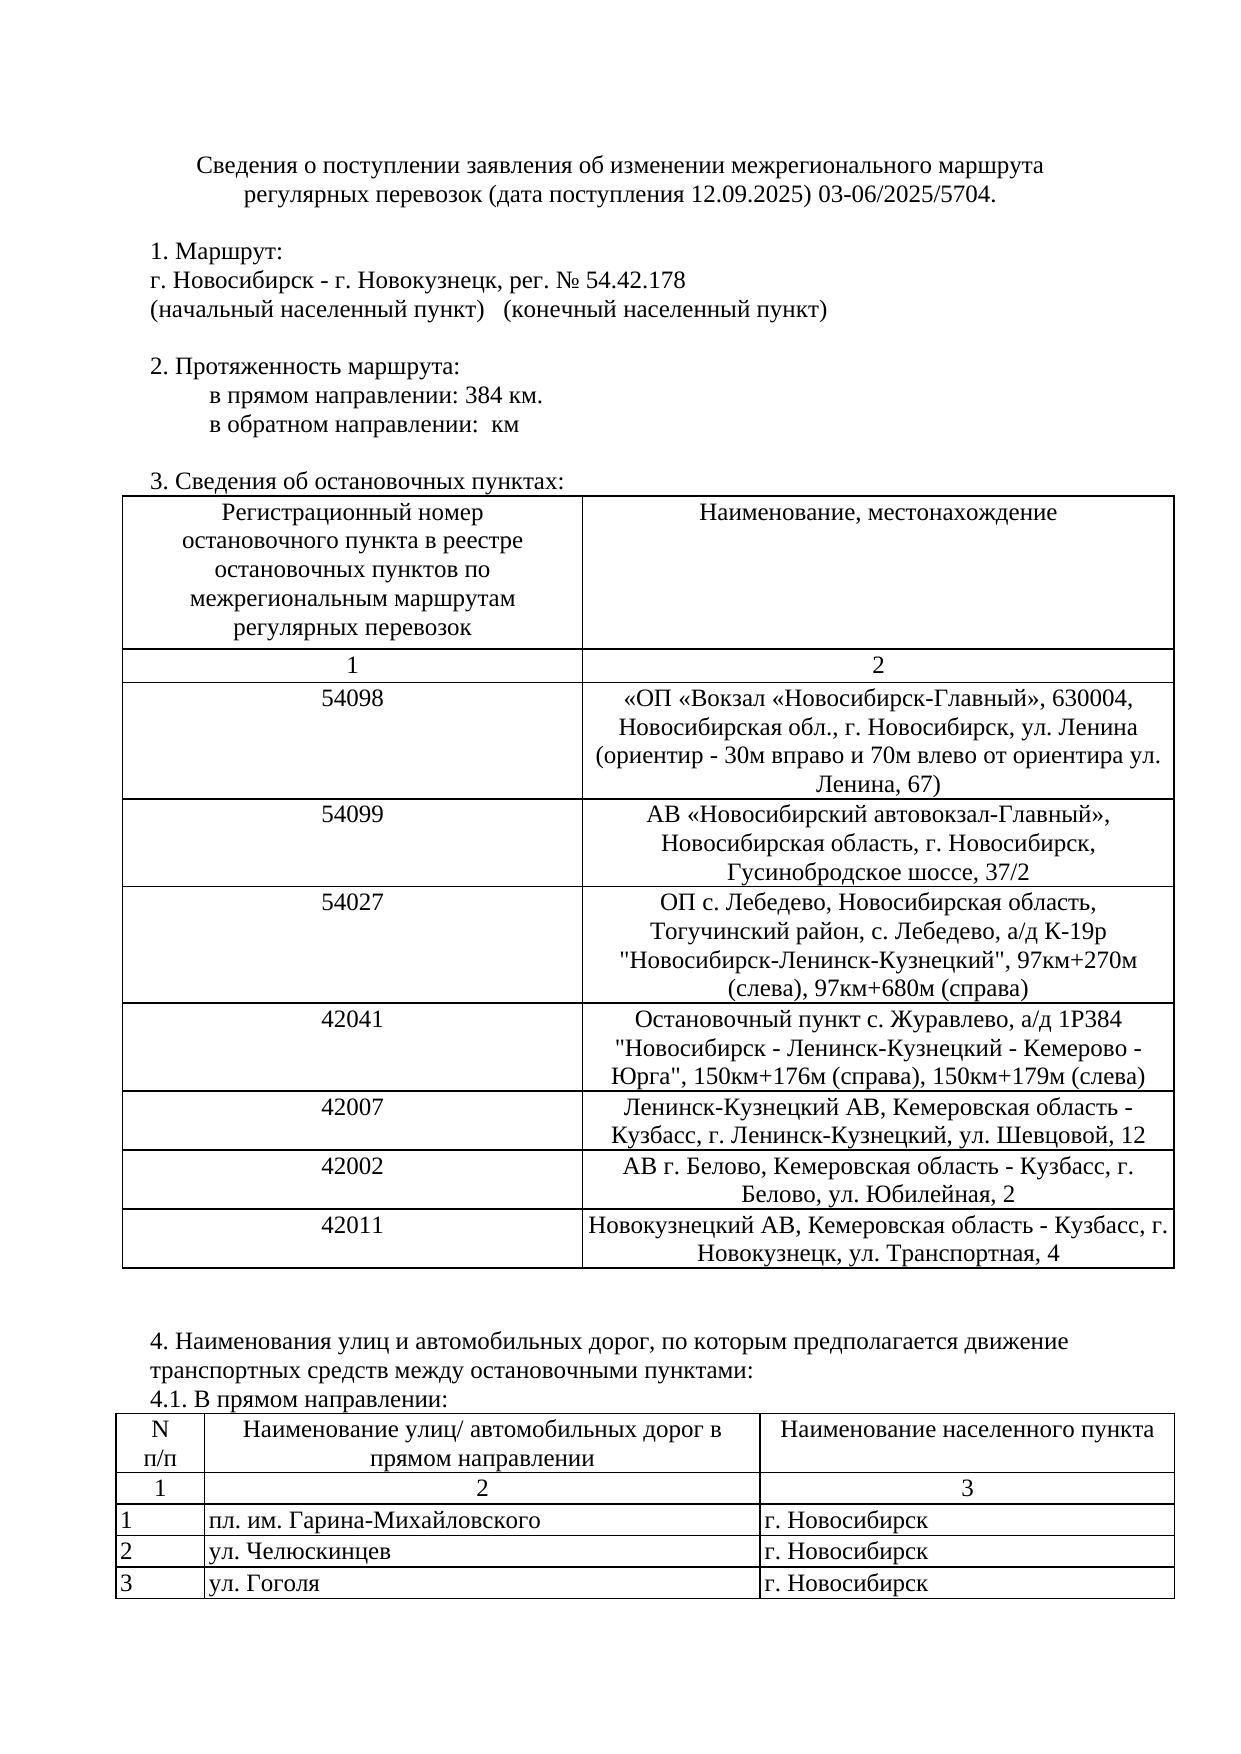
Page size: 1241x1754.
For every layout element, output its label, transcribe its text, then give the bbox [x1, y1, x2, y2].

table_cell «ОП «Вокзал «Новосибирск-Главный», 630004, Новосибирская обл., г. Новосибирск, ул. Ленина (ориентир - 30м вправо и 70м влево от ориентира ул. Ленина, 67) [583, 683, 1173, 798]
table_cell 1 [117, 1473, 204, 1503]
table_header Наименование, местонахождение [583, 497, 1173, 648]
table_cell АВ г. Белово, Кемеровская область - Кузбасс, г. Белово, ул. Юбилейная, 2 [583, 1151, 1173, 1208]
text 3. Сведения об остановочных пунктах: [150, 466, 1090, 495]
text Сведения о поступлении заявления об изменении межрегионального маршрута регулярных перевозок (дата поступления 12.09.2025) 03-06/2025/5704. [150, 150, 1090, 207]
table_cell АВ «Новосибирский автовокзал-Главный», Новосибирская область, г. Новосибирск, Гусинобродское шоссе, 37/2 [583, 800, 1173, 886]
table_cell г. Новосибирск [761, 1505, 1174, 1534]
table_cell 2 [583, 650, 1173, 681]
text 4. Наименования улиц и автомобильных дорог, по которым предполагается движение транспортных средств между остановочными пунктами: [150, 1326, 1090, 1384]
text 2. Протяженность маршрута: [150, 351, 1090, 380]
table_cell 2 [205, 1473, 759, 1503]
table_cell 54099 [123, 800, 582, 886]
table_cell 54027 [123, 887, 582, 1002]
table_cell 42002 [123, 1151, 582, 1208]
table_cell 42041 [123, 1004, 582, 1090]
table_cell 1 [117, 1505, 204, 1534]
table_header N п/п [117, 1414, 204, 1472]
table_cell г. Новосибирск [761, 1568, 1174, 1597]
table_cell 42011 [123, 1210, 582, 1267]
table_header Наименование населенного пункта [761, 1414, 1174, 1472]
table_cell ул. Челюскинцев [205, 1536, 759, 1566]
text г. Новосибирск - г. Новокузнецк, рег. № 54.42.178 [150, 265, 1090, 294]
table_cell Остановочный пункт с. Журавлево, а/д 1Р384 "Новосибирск - Ленинск-Кузнецкий - Кемерово - Юрга", 150км+176м (справа), 150км+179м (слева) [583, 1004, 1173, 1090]
table_cell ОП с. Лебедево, Новосибирская область, Тогучинский район, с. Лебедево, а/д К-19р "Новосибирск-Ленинск-Кузнецкий", 97км+270м (слева), 97км+680м (справа) [583, 887, 1173, 1002]
table_cell ул. Гоголя [205, 1568, 759, 1597]
table_cell 2 [117, 1536, 204, 1566]
text 4.1. В прямом направлении: [150, 1384, 1090, 1413]
text 1. Маршрут: [150, 236, 1090, 265]
table_header Наименование улиц/ автомобильных дорог в прямом направлении [205, 1414, 759, 1472]
table_cell 42007 [123, 1092, 582, 1149]
table_cell Новокузнецкий АВ, Кемеровская область - Кузбасс, г. Новокузнецк, ул. Транспортная, 4 [583, 1210, 1173, 1267]
text в обратном направлении: км [150, 409, 1090, 437]
table_cell г. Новосибирск [761, 1536, 1174, 1566]
table_cell пл. им. Гарина-Михайловского [205, 1505, 759, 1534]
table_cell 3 [117, 1568, 204, 1597]
table_cell 54098 [123, 683, 582, 798]
text (начальный населенный пункт) (конечный населенный пункт) [150, 294, 1090, 322]
text в прямом направлении: 384 км. [150, 380, 1090, 409]
table_cell Ленинск-Кузнецкий АВ, Кемеровская область - Кузбасс, г. Ленинск-Кузнецкий, ул. Шевцовой, 12 [583, 1092, 1173, 1149]
table_cell 1 [123, 650, 582, 681]
table_header Регистрационный номер остановочного пункта в реестре остановочных пунктов по межрегиональным маршрутам регулярных перевозок [123, 497, 582, 648]
table_cell 3 [761, 1473, 1174, 1503]
